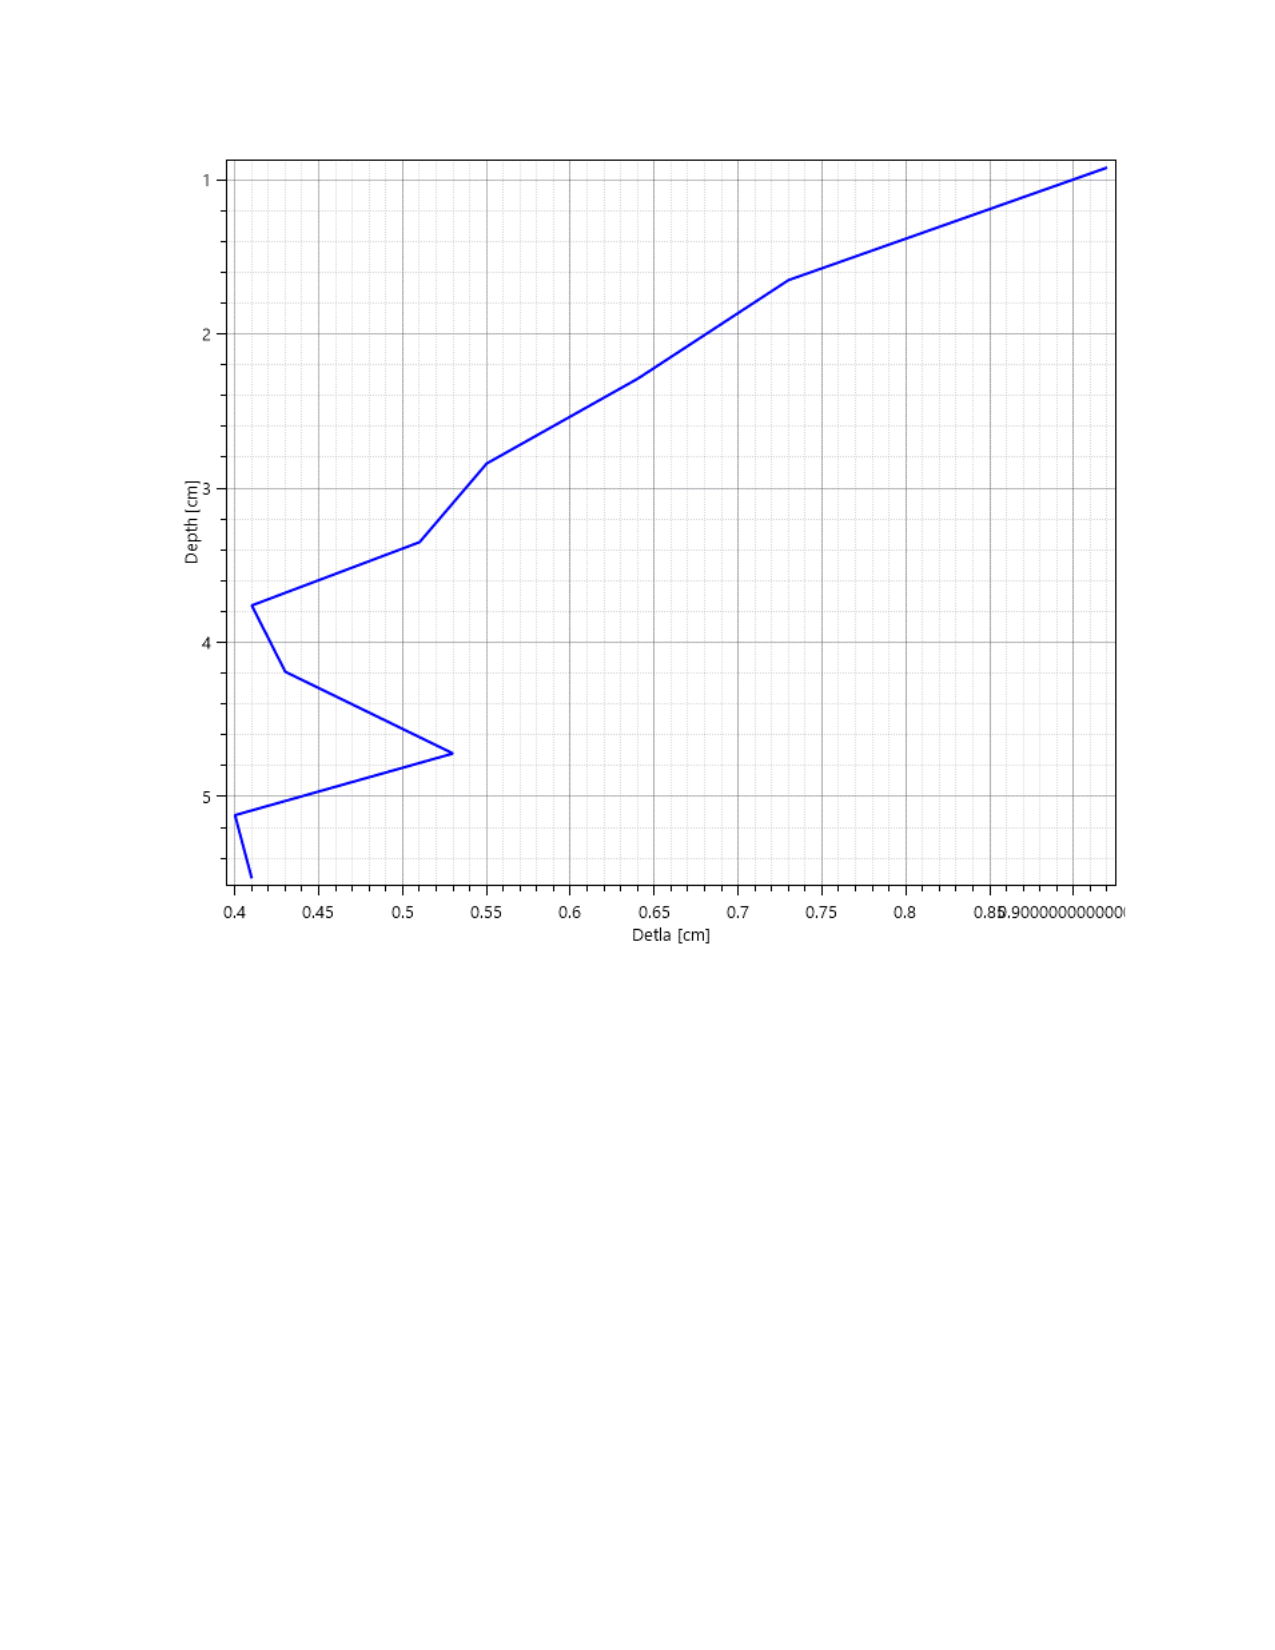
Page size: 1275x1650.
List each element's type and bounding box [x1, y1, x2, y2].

picture [150, 150, 1125, 961]
